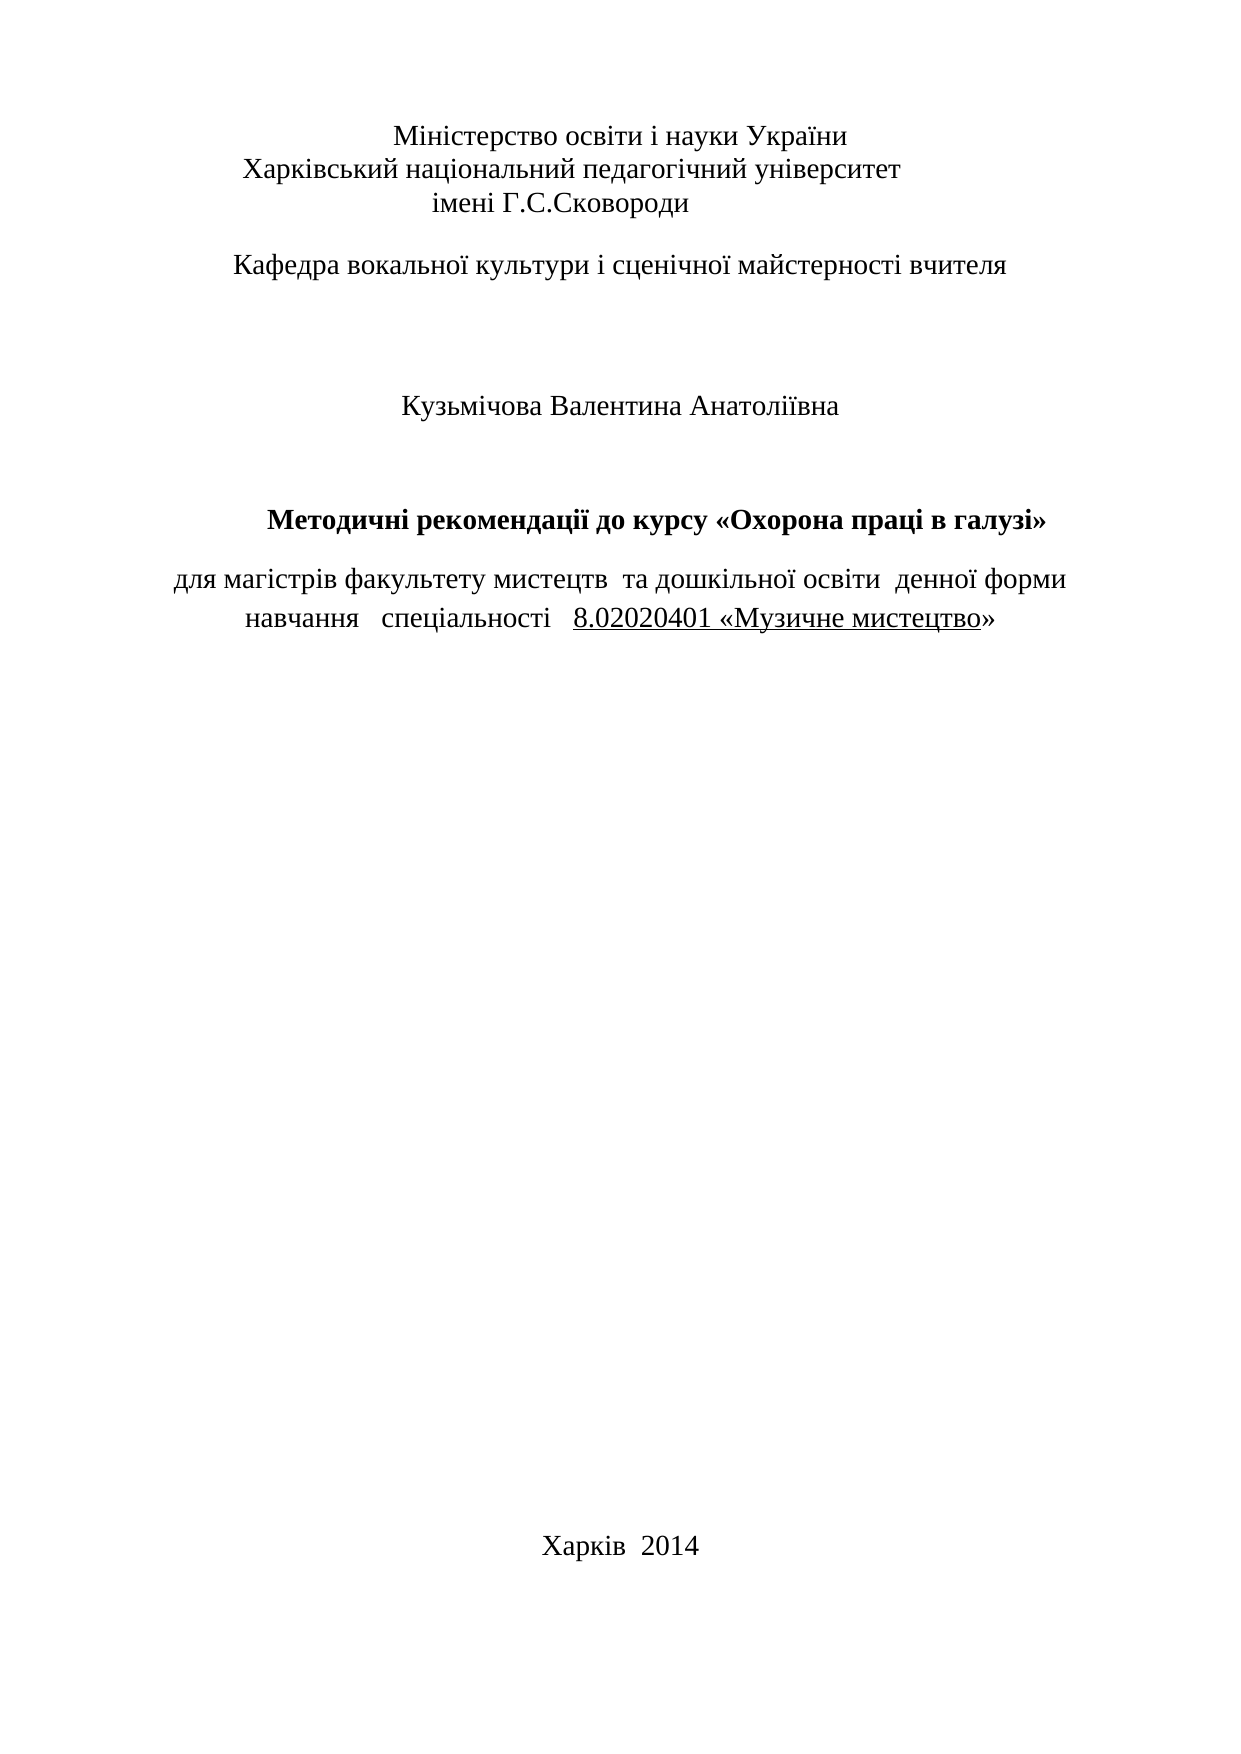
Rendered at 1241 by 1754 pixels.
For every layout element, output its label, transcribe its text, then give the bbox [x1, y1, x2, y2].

text для магістрів факультету мистецтв та дошкільної освіти денної форми навчання спеціальності 8.02020401 «Музичне мистецтво» [118, 561, 1122, 633]
text Міністерство освіти і науки України [118, 118, 1122, 152]
text Харківський національний педагогічний університет [118, 152, 1122, 185]
text Харків 2014 [118, 1528, 1122, 1562]
text Кафедра вокальної культури і сценічної майстерності вчителя [118, 247, 1122, 280]
text імені Г.С.Сковороди [118, 185, 1122, 219]
text Кузьмічова Валентина Анатоліївна [118, 388, 1122, 422]
text Методичні рекомендації до курсу «Охорона праці в галузі» [118, 502, 1122, 535]
